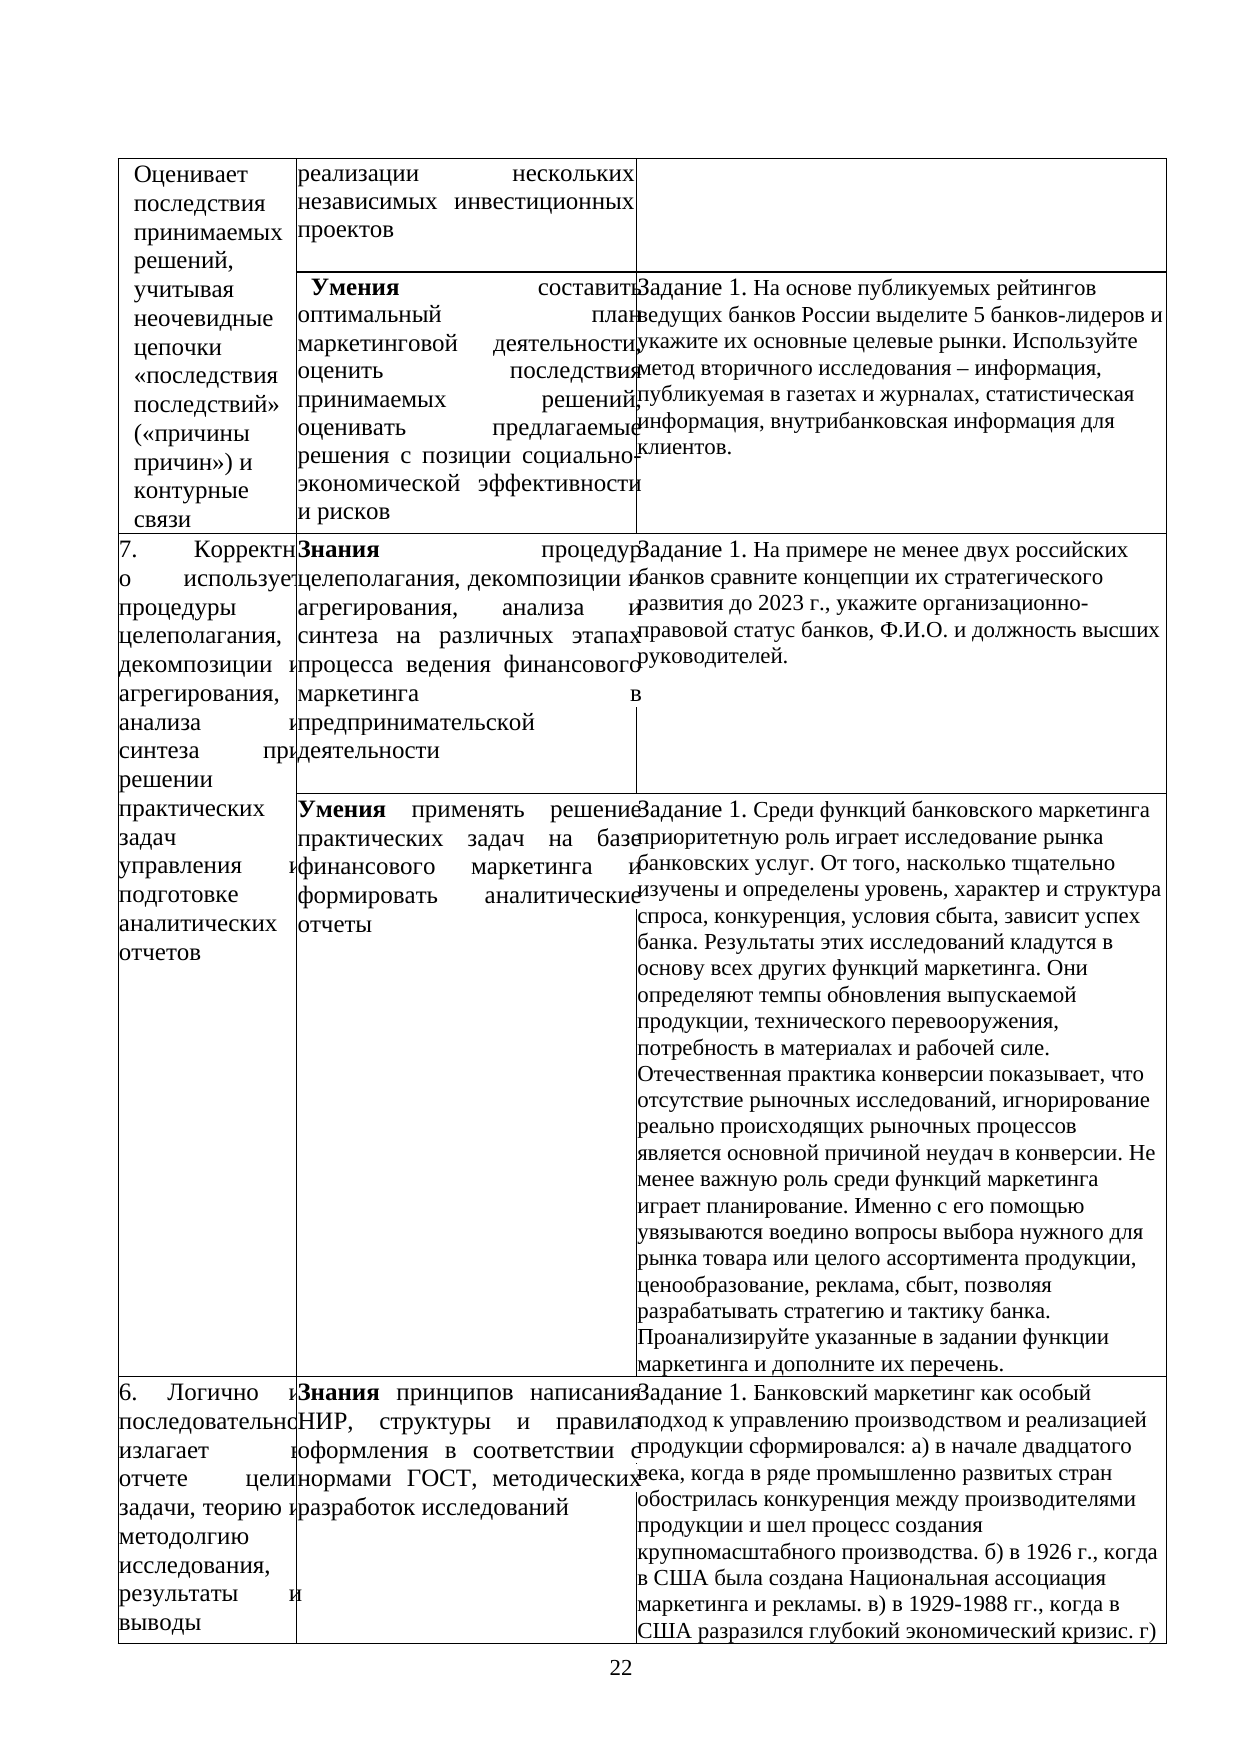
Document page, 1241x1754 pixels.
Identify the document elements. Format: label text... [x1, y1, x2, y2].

table_cell Задание 1. Среди функций банковского маркетинга приоритетную роль играет исследование рынка банковских услуг. От того, насколько тщательно изучены и определены уровень, характер и структура спроса, конкуренция, условия сбыта, зависит успех банка. Результаты этих исследований кладутся в основу всех других функций маркетинга. Они определяют темпы обновления выпускаемой продукции, технического перевооружения, потребность в материалах и рабочей силе. Отечественная практика конверсии показывает, что отсутствие рыночных исследований, игнорирование реально происходящих рыночных процессов является основной причиной неудач в конверсии. Не менее важную роль среди функций маркетинга играет планирование. Именно с его помощью увязываются воедино вопросы выбора нужного для рынка товара или целого ассортимента продукции, ценообразование, реклама, сбыт, позволяя разрабатывать стратегию и тактику банка. Проанализируйте указанные в задании функции маркетинга и дополните их перечень. [637, 794, 1166, 1376]
table_cell Задание 1. На примере не менее двух российских банков сравните концепции их стратегического развития до 2023 г., укажите организационно-правовой статус банков, Ф.И.О. и должность высших руководителей. [637, 534, 1166, 793]
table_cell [297, 1492, 636, 1643]
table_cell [637, 1377, 1166, 1643]
table_cell Умения составить оптимальный план маркетинговой деятельности, оценить последствия принимаемых решений, оценивать предлагаемые решения с позиции социально-экономической эффективности и рисков [297, 273, 636, 533]
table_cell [637, 159, 1166, 271]
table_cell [297, 159, 636, 271]
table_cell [119, 159, 296, 533]
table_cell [119, 1377, 296, 1643]
table_cell Знания процедур целеполагания, декомпозиции и агрегирования, анализа и синтеза на различных этапах процесса ведения финансового маркетинга в предпринимательской деятельности [297, 707, 636, 793]
table_cell Корректно использует процедуры целеполагания, декомпозиции и агрегирования, анализа и синтеза при решении практических задач управления и подготовке аналитических отчетов [119, 534, 296, 1376]
table_cell Умения применять решение практических задач на базе финансового маркетинга и формировать аналитические отчеты [297, 909, 636, 1376]
table_cell Задание 1. На основе публикуемых рейтингов ведущих банков России выделите 5 банков-лидеров и укажите их основные целевые рынки. Используйте метод вторичного исследования – информация, публикуемая в газетах и журналах, статистическая информация, внутрибанковская информация для клиентов. [637, 273, 1166, 533]
